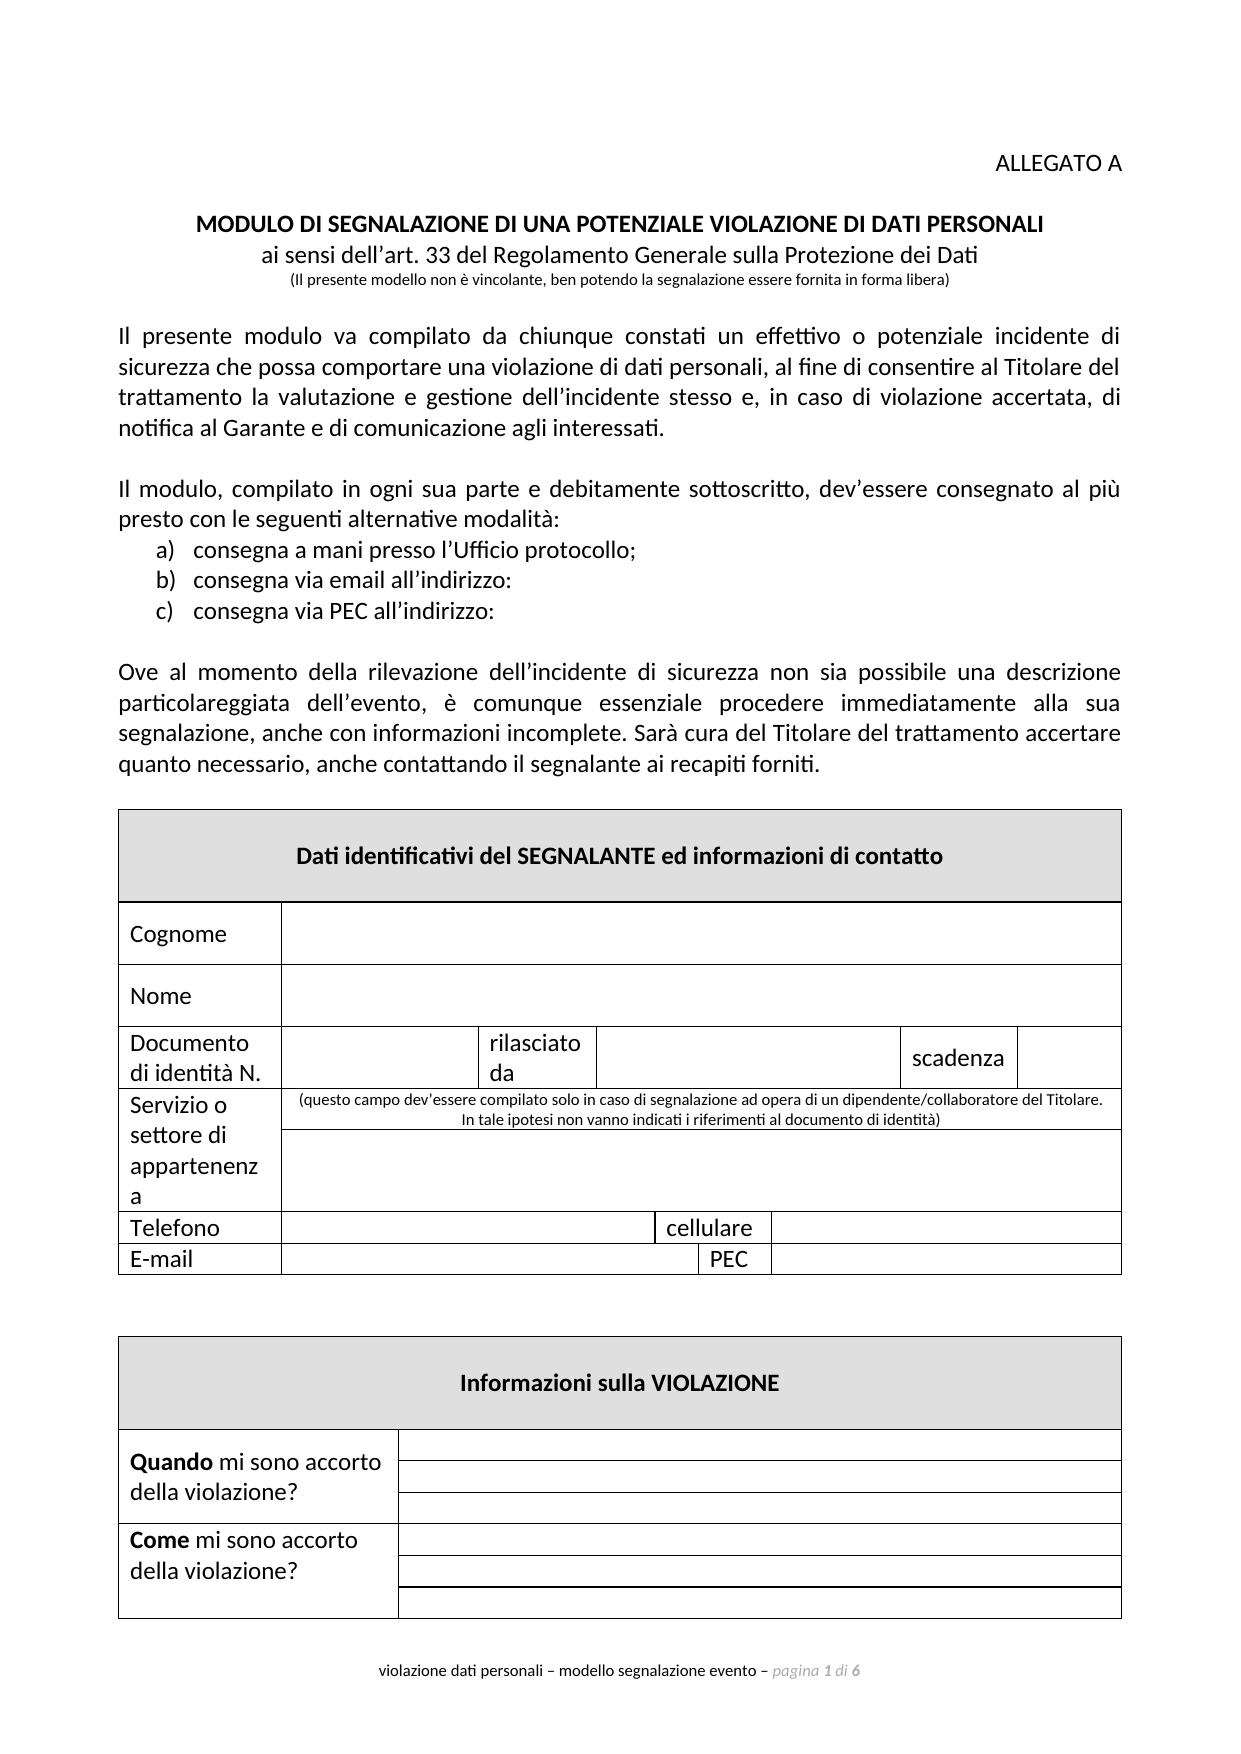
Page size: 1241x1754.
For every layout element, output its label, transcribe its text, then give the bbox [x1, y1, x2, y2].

table_cell Telefono [119, 1212, 281, 1242]
text MODULO DI SEGNALAZIONE DI UNA POTENZIALE VIOLAZIONE DI DATI PERSONALI [118, 209, 1122, 239]
table_cell E-mail [119, 1244, 281, 1274]
text ALLEGATO A [118, 148, 1122, 178]
table_cell Documento di identità N. [119, 1027, 281, 1088]
table_cell [399, 1461, 1121, 1492]
table_cell cellulare [656, 1212, 771, 1242]
table_cell scadenza [901, 1027, 1017, 1088]
table_cell PEC [699, 1244, 771, 1274]
list consegna a mani presso l’Ufficio protocollo; [156, 534, 1122, 565]
table_cell Cognome [119, 903, 281, 963]
table_cell [282, 903, 1121, 963]
table_cell [399, 1493, 1121, 1523]
table_cell Quando mi sono accorto della violazione? [119, 1430, 398, 1523]
table_cell [282, 965, 1121, 1026]
table_cell [1018, 1027, 1121, 1088]
table_cell [399, 1430, 1121, 1460]
list consegna via PEC all’indirizzo: [156, 595, 1122, 626]
text (Il presente modello non è vincolante, ben potendo la segnalazione essere fornita in forma libera) [118, 270, 1122, 290]
text Ove al momento della rilevazione dell’incidente di sicurezza non sia possibile una descrizione particolareggiata dell’evento, è comunque essenziale procedere immediatamente alla sua segnalazione, anche con informazioni incomplete. Sarà cura del Titolare del trattamento accertare quanto necessario, anche contattando il segnalante ai recapiti forniti. [118, 656, 1122, 778]
table_cell [399, 1588, 1121, 1618]
table_cell rilasciato da [479, 1027, 596, 1088]
table_cell [399, 1524, 1121, 1555]
table_header Informazioni sulla VIOLAZIONE [119, 1337, 1121, 1429]
table_cell Come mi sono accorto della violazione? [119, 1524, 398, 1618]
table_cell [282, 1212, 654, 1242]
table_cell Servizio o settore di appartenenza [119, 1089, 281, 1211]
table_header Dati identificativi del SEGNALANTE ed informazioni di contatto [119, 810, 1121, 901]
table_cell [282, 1027, 478, 1088]
table_cell [597, 1027, 900, 1088]
list consegna via email all’indirizzo: [156, 565, 1122, 595]
text ai sensi dell’art. 33 del Regolamento Generale sulla Protezione dei Dati [118, 239, 1122, 270]
text Il modulo, compilato in ogni sua parte e debitamente sottoscritto, dev’essere consegnato al più presto con le seguenti alternative modalità: [118, 473, 1122, 534]
table_cell [282, 1130, 1121, 1211]
table_cell [772, 1244, 1121, 1274]
table_cell [282, 1244, 698, 1274]
text Il presente modulo va compilato da chiunque constati un effettivo o potenziale incidente di sicurezza che possa comportare una violazione di dati personali, al fine di consentire al Titolare del trattamento la valutazione e gestione dell’incidente stesso e, in caso di violazione accertata, di notifica al Garante e di comunicazione agli interessati. [118, 321, 1122, 443]
table_cell (questo campo dev’essere compilato solo in caso di segnalazione ad opera di un dipendente/collaboratore del Titolare. In tale ipotesi non vanno indicati i riferimenti al documento di identità) [282, 1089, 1121, 1129]
table_cell Nome [119, 965, 281, 1026]
table_cell [399, 1556, 1121, 1586]
table_cell [772, 1212, 1121, 1242]
